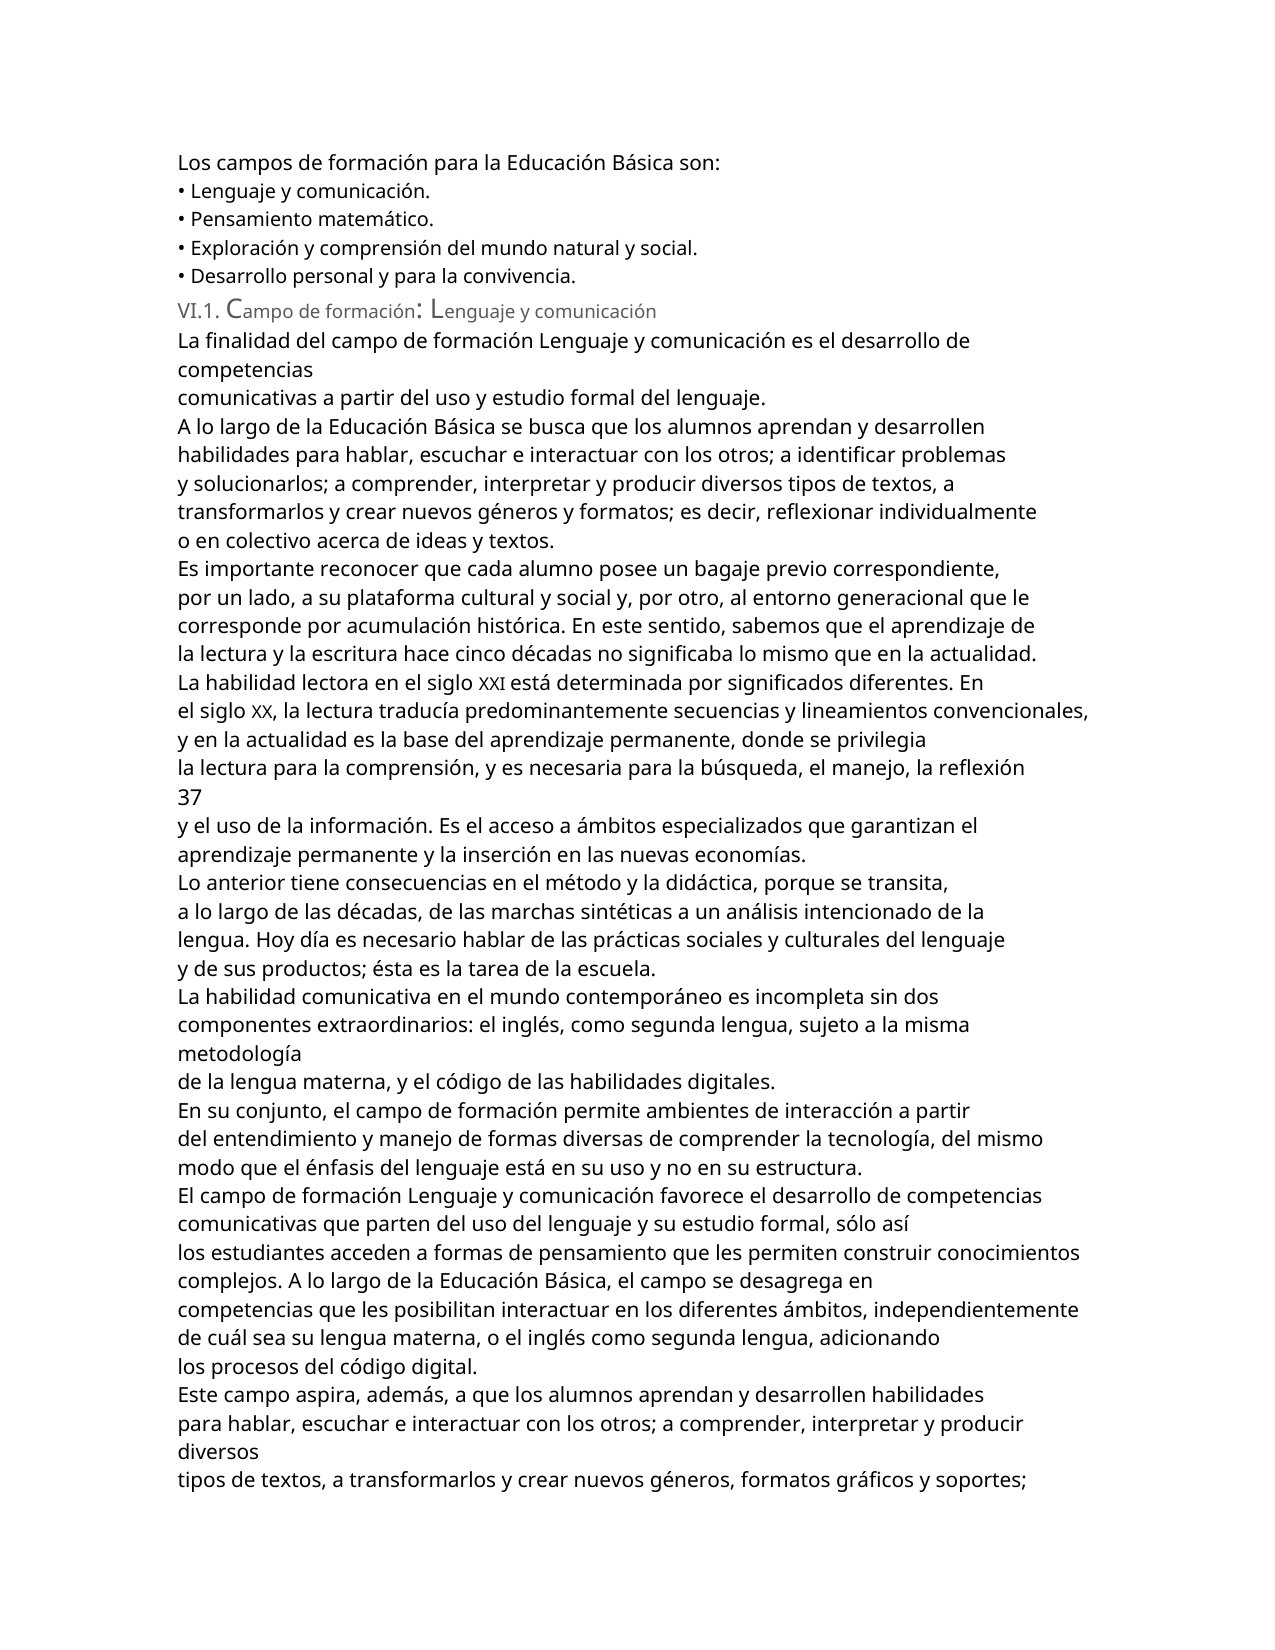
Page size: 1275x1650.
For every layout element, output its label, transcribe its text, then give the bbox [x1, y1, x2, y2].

text o en colectivo acerca de ideas y textos. [177, 526, 1098, 554]
text el siglo XX, la lectura traducía predominantemente secuencias y lineamientos convencionales, [177, 696, 1098, 725]
text • Lenguaje y comunicación. [177, 176, 1098, 204]
text componentes extraordinarios: el inglés, como segunda lengua, sujeto a la misma metodología [177, 1011, 1098, 1067]
text de la lengua materna, y el código de las habilidades digitales. [177, 1067, 1098, 1096]
text • Desarrollo personal y para la convivencia. [177, 261, 1098, 290]
text la lectura para la comprensión, y es necesaria para la búsqueda, el manejo, la reflexión [177, 753, 1098, 782]
text la lectura y la escritura hace cinco décadas no significaba lo mismo que en la actualidad. [177, 639, 1098, 668]
text • Pensamiento matemático. [177, 204, 1098, 233]
text los estudiantes acceden a formas de pensamiento que les permiten construir conocimientos [177, 1238, 1098, 1266]
text del entendimiento y manejo de formas diversas de comprender la tecnología, del mismo [177, 1124, 1098, 1153]
text VI.1. Campo de formación: Lenguaje y comunicación [177, 290, 1098, 327]
text lengua. Hoy día es necesario hablar de las prácticas sociales y culturales del lenguaje [177, 925, 1098, 954]
text A lo largo de la Educación Básica se busca que los alumnos aprendan y desarrollen [177, 412, 1098, 440]
text y de sus productos; ésta es la tarea de la escuela. [177, 954, 1098, 982]
text por un lado, a su plataforma cultural y social y, por otro, al entorno generacional que le [177, 583, 1098, 611]
text En su conjunto, el campo de formación permite ambientes de interacción a partir [177, 1096, 1098, 1124]
text y solucionarlos; a comprender, interpretar y producir diversos tipos de textos, a [177, 469, 1098, 497]
text El campo de formación Lenguaje y comunicación favorece el desarrollo de competencias [177, 1181, 1098, 1209]
text a lo largo de las décadas, de las marchas sintéticas a un análisis intencionado de la [177, 897, 1098, 925]
text tipos de textos, a transformarlos y crear nuevos géneros, formatos gráficos y soportes; [177, 1466, 1098, 1494]
text Los campos de formación para la Educación Básica son: [177, 148, 1098, 176]
text comunicativas a partir del uso y estudio formal del lenguaje. [177, 383, 1098, 412]
text La habilidad lectora en el siglo XXI está determinada por significados diferentes. En [177, 668, 1098, 696]
text para hablar, escuchar e interactuar con los otros; a comprender, interpretar y producir diversos [177, 1409, 1098, 1466]
text habilidades para hablar, escuchar e interactuar con los otros; a identificar problemas [177, 440, 1098, 469]
text Lo anterior tiene consecuencias en el método y la didáctica, porque se transita, [177, 868, 1098, 897]
text los procesos del código digital. [177, 1352, 1098, 1380]
text transformarlos y crear nuevos géneros y formatos; es decir, reflexionar individualmente [177, 497, 1098, 526]
text La habilidad comunicativa en el mundo contemporáneo es incompleta sin dos [177, 982, 1098, 1011]
text • Exploración y comprensión del mundo natural y social. [177, 233, 1098, 261]
text modo que el énfasis del lenguaje está en su uso y no en su estructura. [177, 1153, 1098, 1181]
text Es importante reconocer que cada alumno posee un bagaje previo correspondiente, [177, 554, 1098, 583]
text comunicativas que parten del uso del lenguaje y su estudio formal, sólo así [177, 1209, 1098, 1238]
text 37 [177, 782, 1098, 811]
text corresponde por acumulación histórica. En este sentido, sabemos que el aprendizaje de [177, 611, 1098, 639]
text y el uso de la información. Es el acceso a ámbitos especializados que garantizan el [177, 811, 1098, 840]
text La finalidad del campo de formación Lenguaje y comunicación es el desarrollo de competencias [177, 327, 1098, 383]
text complejos. A lo largo de la Educación Básica, el campo se desagrega en [177, 1266, 1098, 1295]
text Este campo aspira, además, a que los alumnos aprendan y desarrollen habilidades [177, 1380, 1098, 1409]
text aprendizaje permanente y la inserción en las nuevas economías. [177, 840, 1098, 868]
text de cuál sea su lengua materna, o el inglés como segunda lengua, adicionando [177, 1323, 1098, 1352]
text y en la actualidad es la base del aprendizaje permanente, donde se privilegia [177, 725, 1098, 753]
text competencias que les posibilitan interactuar en los diferentes ámbitos, independientemente [177, 1295, 1098, 1323]
